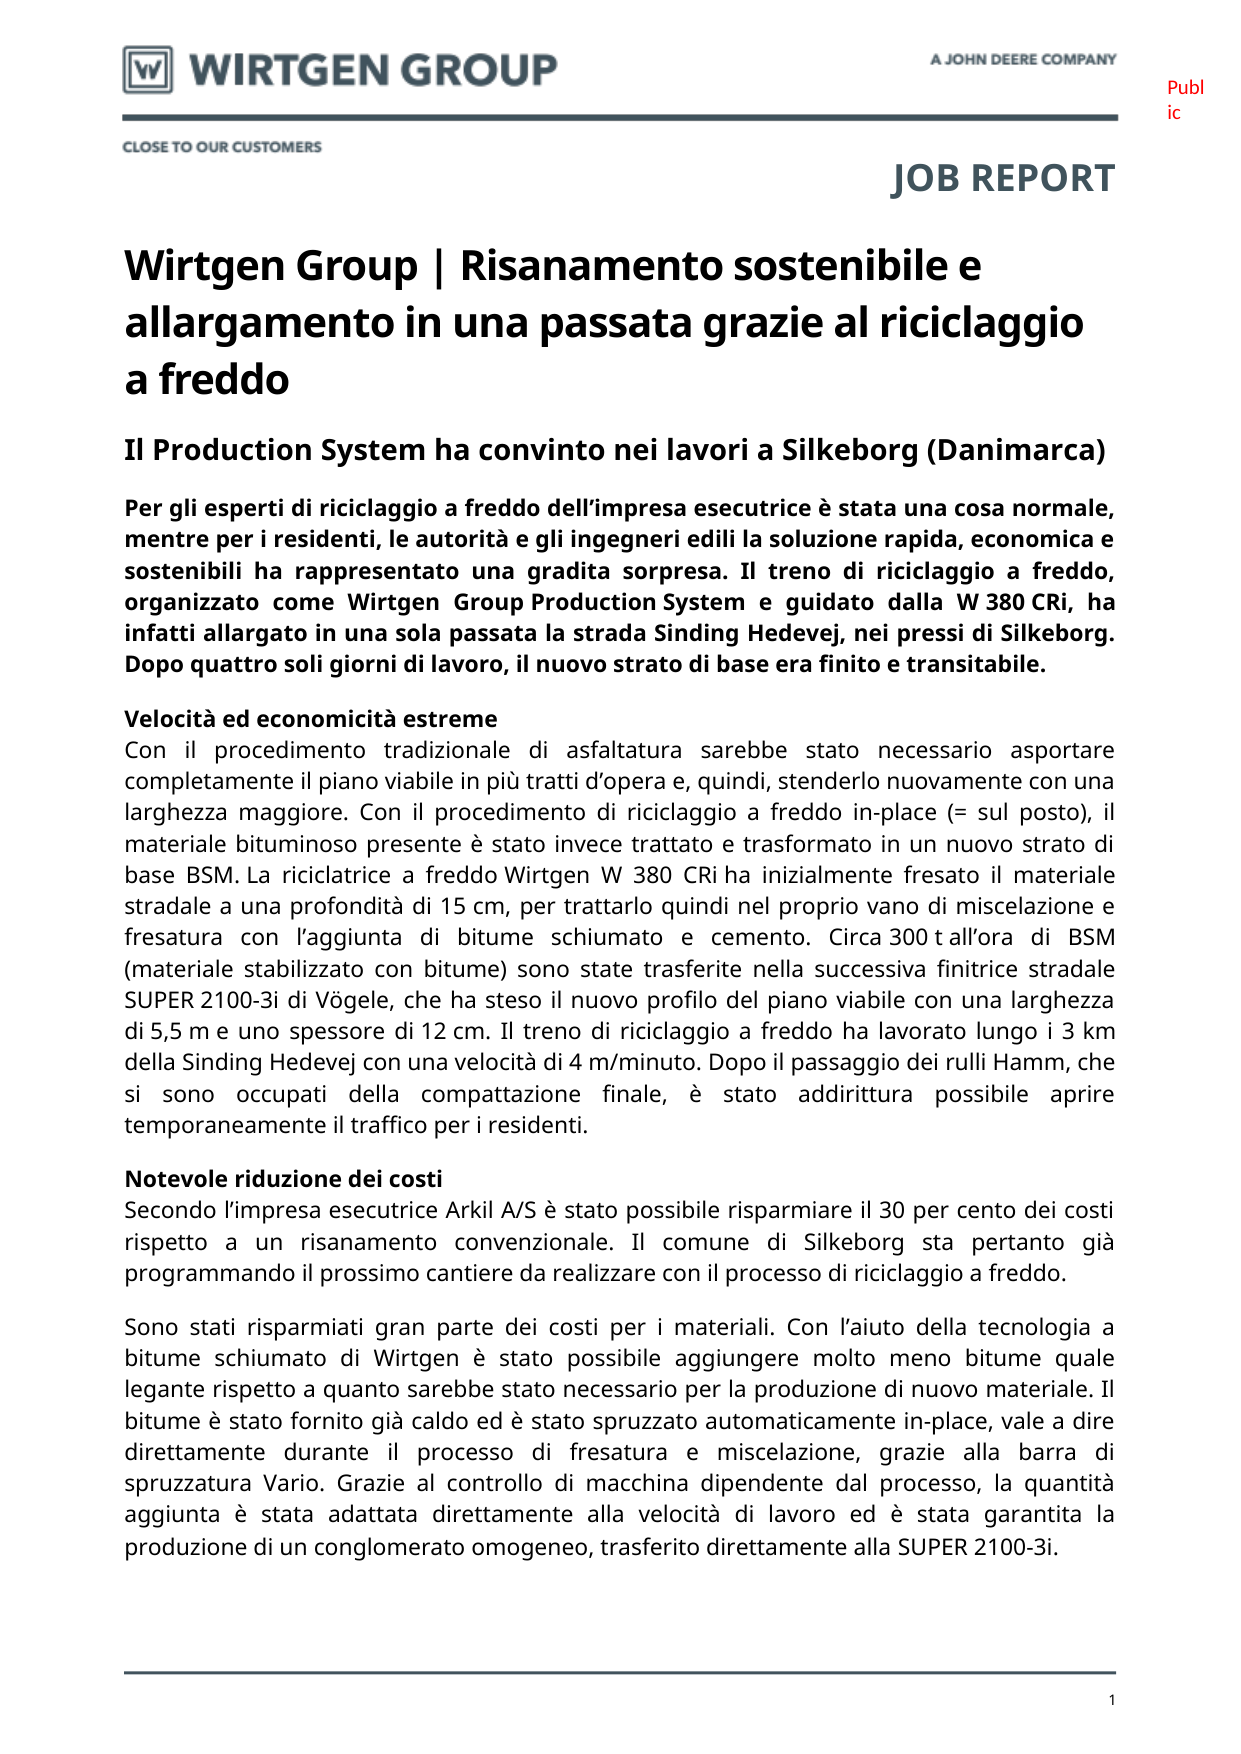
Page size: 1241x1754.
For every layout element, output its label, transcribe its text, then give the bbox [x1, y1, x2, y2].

text Secondo l’impresa esecutrice Arkil A/S è stato possibile risparmiare il 30 per cento dei costi rispetto a un risanamento convenzionale. Il comune di Silkeborg sta pertanto già programmando il prossimo cantiere da realizzare con il processo di riciclaggio a freddo. [124, 1194, 1116, 1288]
text Velocità ed economicità estreme [124, 702, 1116, 734]
text Per gli esperti di riciclaggio a freddo dell’impresa esecutrice è stata una cosa normale, mentre per i residenti, le autorità e gli ingegneri edili la soluzione rapida, economica e sostenibili ha rappresentato una gradita sorpresa. Il treno di riciclaggio a freddo, organizzato come Wirtgen Group Production System e guidato dalla W 380 CRi, ha infatti allargato in una sola passata la strada Sinding Hedevej, nei pressi di Silkeborg. Dopo quattro soli giorni di lavoro, il nuovo strato di base era finito e transitabile. [124, 492, 1116, 679]
text Wirtgen Group | Risanamento sostenibile e allargamento in una passata grazie al riciclaggio a freddo [124, 236, 1116, 407]
text Il Production System ha convinto nei lavori a Silkeborg (Danimarca) [124, 429, 1116, 469]
text Sono stati risparmiati gran parte dei costi per i materiali. Con l’aiuto della tecnologia a bitume schiumato di Wirtgen è stato possibile aggiungere molto meno bitume quale legante rispetto a quanto sarebbe stato necessario per la produzione di nuovo materiale. Il bitume è stato fornito già caldo ed è stato spruzzato automaticamente in-place, vale a dire direttamente durante il processo di fresatura e miscelazione, grazie alla barra di spruzzatura Vario. Grazie al controllo di macchina dipendente dal processo, la quantità aggiunta è stata adattata direttamente alla velocità di lavoro ed è stata garantita la produzione di un conglomerato omogeneo, trasferito direttamente alla SUPER 2100-3i. [124, 1311, 1116, 1562]
text Notevole riduzione dei costi [124, 1163, 1116, 1194]
text Con il procedimento tradizionale di asfaltatura sarebbe stato necessario asportare completamente il piano viabile in più tratti d’opera e, quindi, stenderlo nuovamente con una larghezza maggiore. Con il procedimento di riciclaggio a freddo in-place (= sul posto), il materiale bituminoso presente è stato invece trattato e trasformato in un nuovo strato di base BSM. La riciclatrice a freddo Wirtgen W 380 CRi ha inizialmente fresato il materiale stradale a una profondità di 15 cm, per trattarlo quindi nel proprio vano di miscelazione e fresatura con l’aggiunta di bitume schiumato e cemento. Circa 300 t all’ora di BSM (materiale stabilizzato con bitume) sono state trasferite nella successiva finitrice stradale SUPER 2100-3i di Vögele, che ha steso il nuovo profilo del piano viabile con una larghezza di 5,5 m e uno spessore di 12 cm. Il treno di riciclaggio a freddo ha lavorato lungo i 3 km della Sinding Hedevej con una velocità di 4 m/minuto. Dopo il passaggio dei rulli Hamm, che si sono occupati della compattazione finale, è stato addirittura possibile aprire temporaneamente il traffico per i residenti. [124, 734, 1116, 1140]
